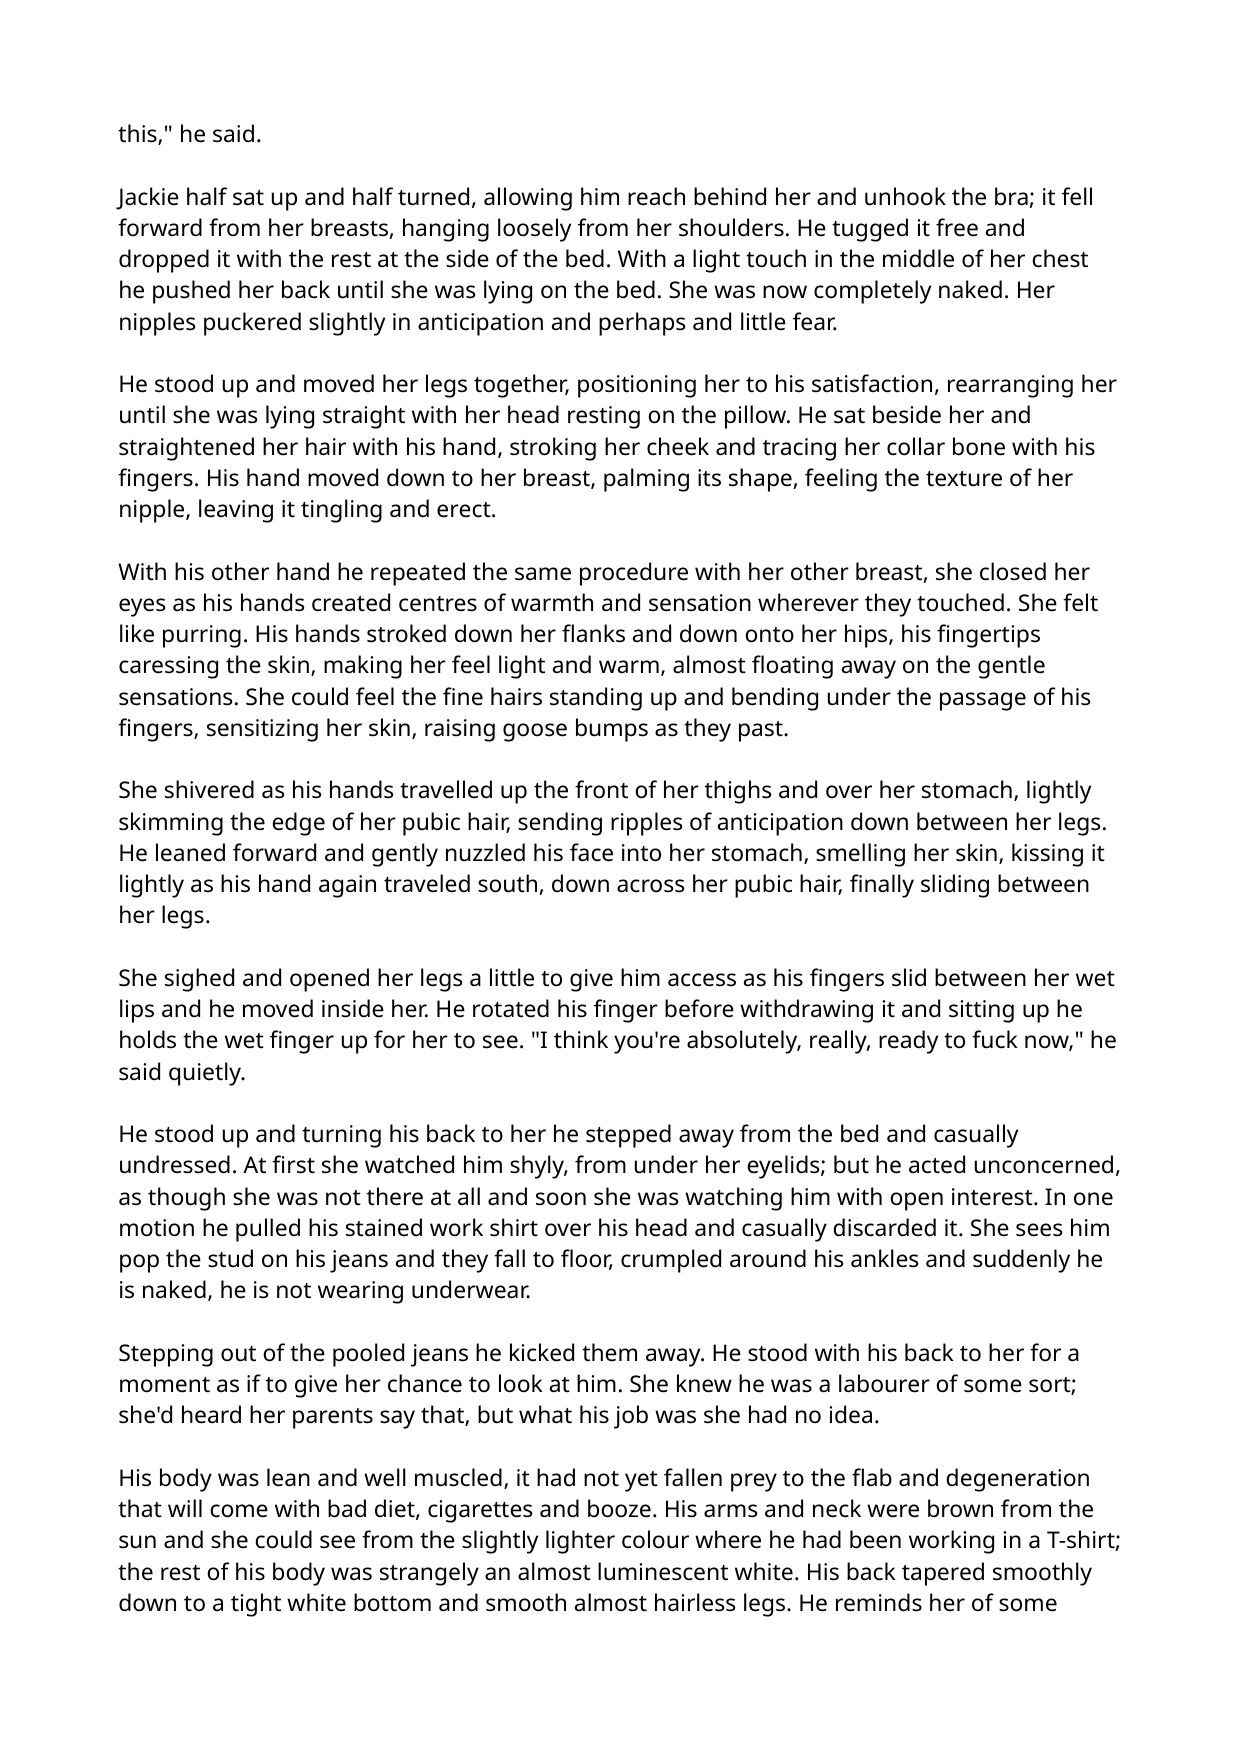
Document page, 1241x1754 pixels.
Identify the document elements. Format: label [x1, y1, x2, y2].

text [118, 368, 1122, 1618]
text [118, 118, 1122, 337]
